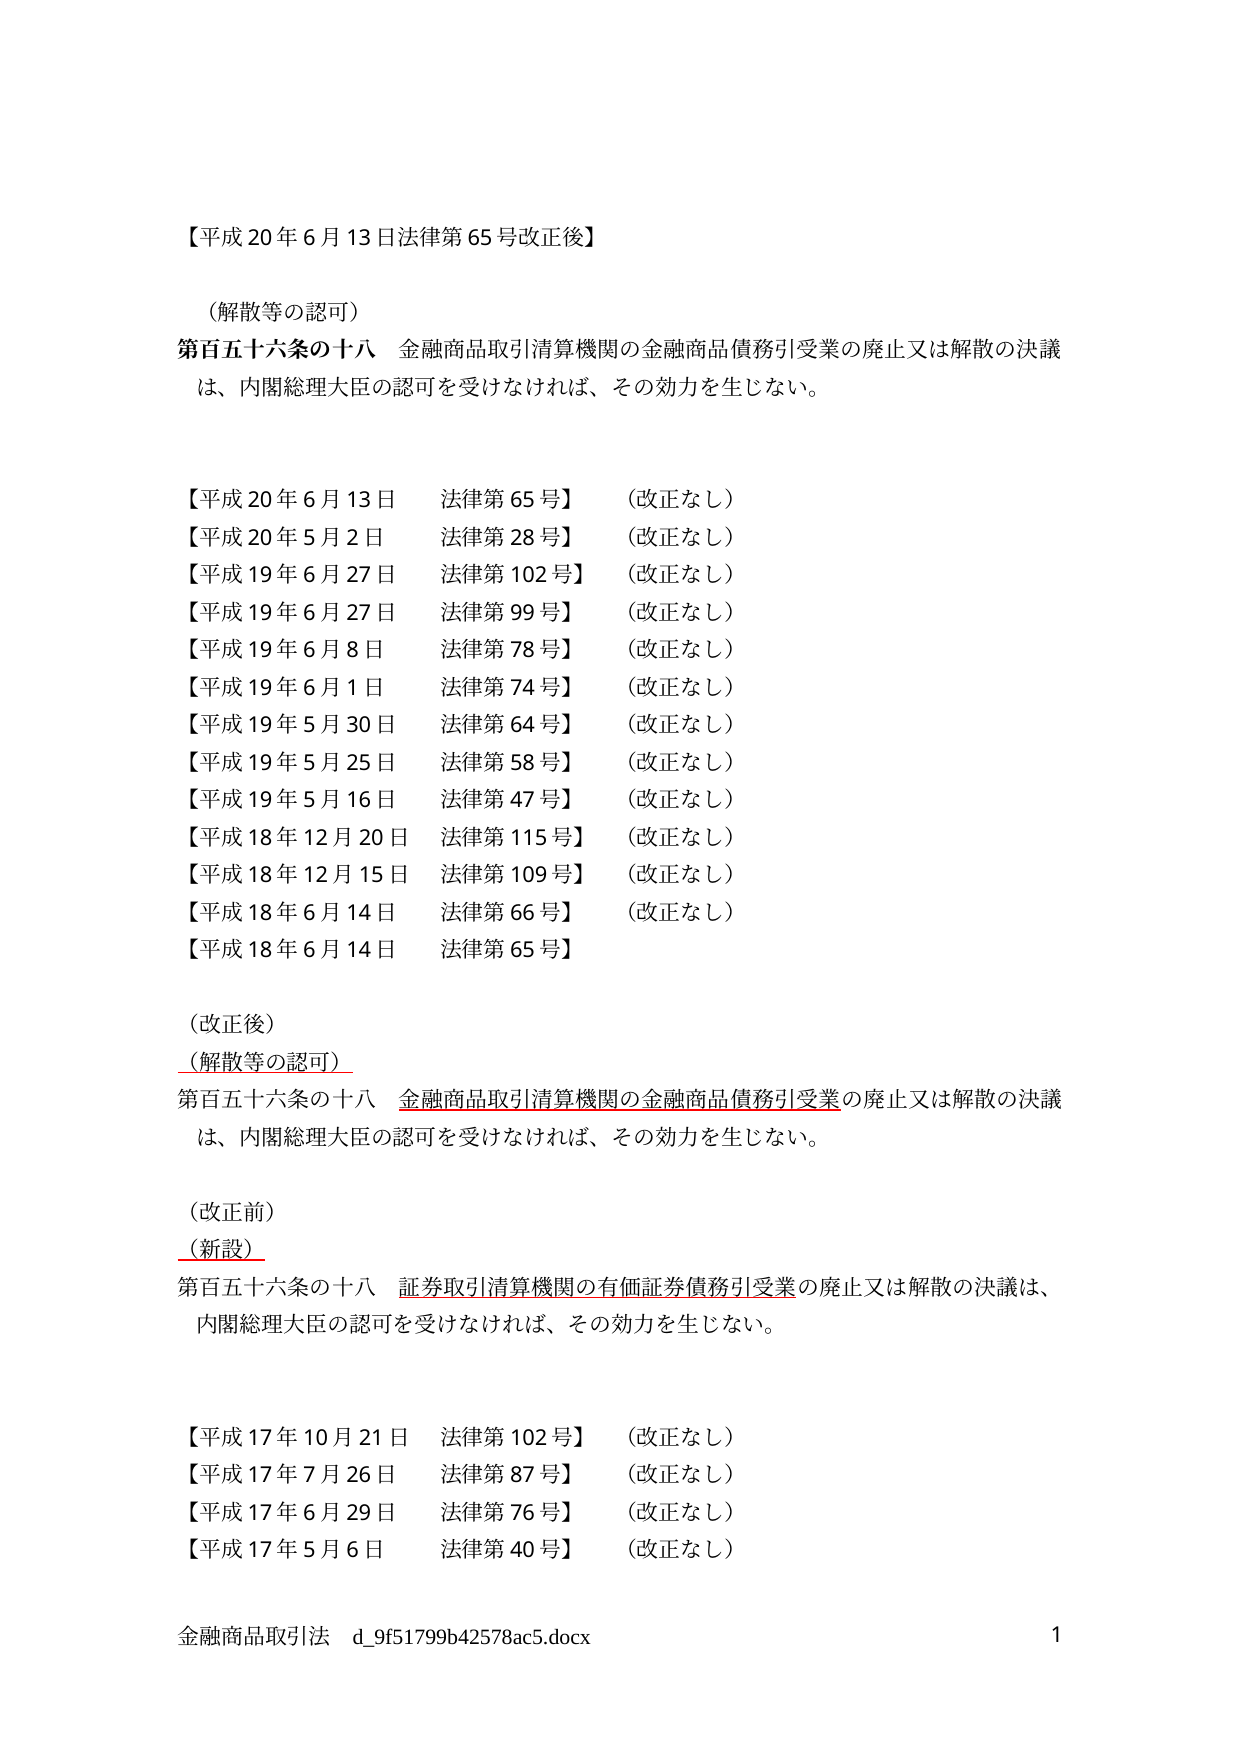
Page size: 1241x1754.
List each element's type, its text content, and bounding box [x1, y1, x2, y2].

text 【平成19年6月1日 法律第74号】 （改正なし） [177, 667, 1063, 704]
text 第百五十六条の十八 証券取引清算機関の有価証券債務引受業の廃止又は解散の決議は、内閣総理大臣の認可を受けなければ、その効力を生じない。 [177, 1267, 1063, 1342]
text 【平成20年5月2日 法律第28号】 （改正なし） [177, 517, 1063, 554]
text 【平成17年6月29日 法律第76号】 （改正なし） [177, 1492, 1063, 1529]
text 【平成18年12月20日 法律第115号】 （改正なし） [177, 817, 1063, 854]
text 【平成19年5月16日 法律第47号】 （改正なし） [177, 779, 1063, 817]
text （改正前） [177, 1192, 1063, 1229]
text 【平成18年6月14日 法律第65号】 [177, 929, 1063, 967]
text 【平成19年5月25日 法律第58号】 （改正なし） [177, 742, 1063, 779]
text 第百五十六条の十八 金融商品取引清算機関の金融商品債務引受業の廃止又は解散の決議は、内閣総理大臣の認可を受けなければ、その効力を生じない。 [177, 329, 1063, 404]
text 【平成17年7月26日 法律第87号】 （改正なし） [177, 1454, 1063, 1492]
text 【平成17年5月6日 法律第40号】 （改正なし） [177, 1529, 1063, 1567]
text 【平成18年12月15日 法律第109号】 （改正なし） [177, 854, 1063, 892]
text 【平成19年6月8日 法律第78号】 （改正なし） [177, 629, 1063, 667]
text 【平成20年6月13日 法律第65号】 （改正なし） [177, 479, 1063, 517]
text 【平成18年6月14日 法律第66号】 （改正なし） [177, 892, 1063, 929]
text 【平成19年6月27日 法律第102号】 （改正なし） [177, 554, 1063, 592]
text （解散等の認可） [177, 1042, 1063, 1079]
text 【平成20年6月13日法律第65号改正後】 [177, 217, 1063, 254]
text 【平成19年5月30日 法律第64号】 （改正なし） [177, 704, 1063, 742]
text 【平成19年6月27日 法律第99号】 （改正なし） [177, 592, 1063, 629]
text 第百五十六条の十八 金融商品取引清算機関の金融商品債務引受業の廃止又は解散の決議は、内閣総理大臣の認可を受けなければ、その効力を生じない。 [177, 1079, 1063, 1154]
text （新設） [177, 1229, 1063, 1267]
text 【平成17年10月21日 法律第102号】 （改正なし） [177, 1417, 1063, 1454]
text （解散等の認可） [196, 292, 1063, 329]
text （改正後） [177, 1004, 1063, 1042]
